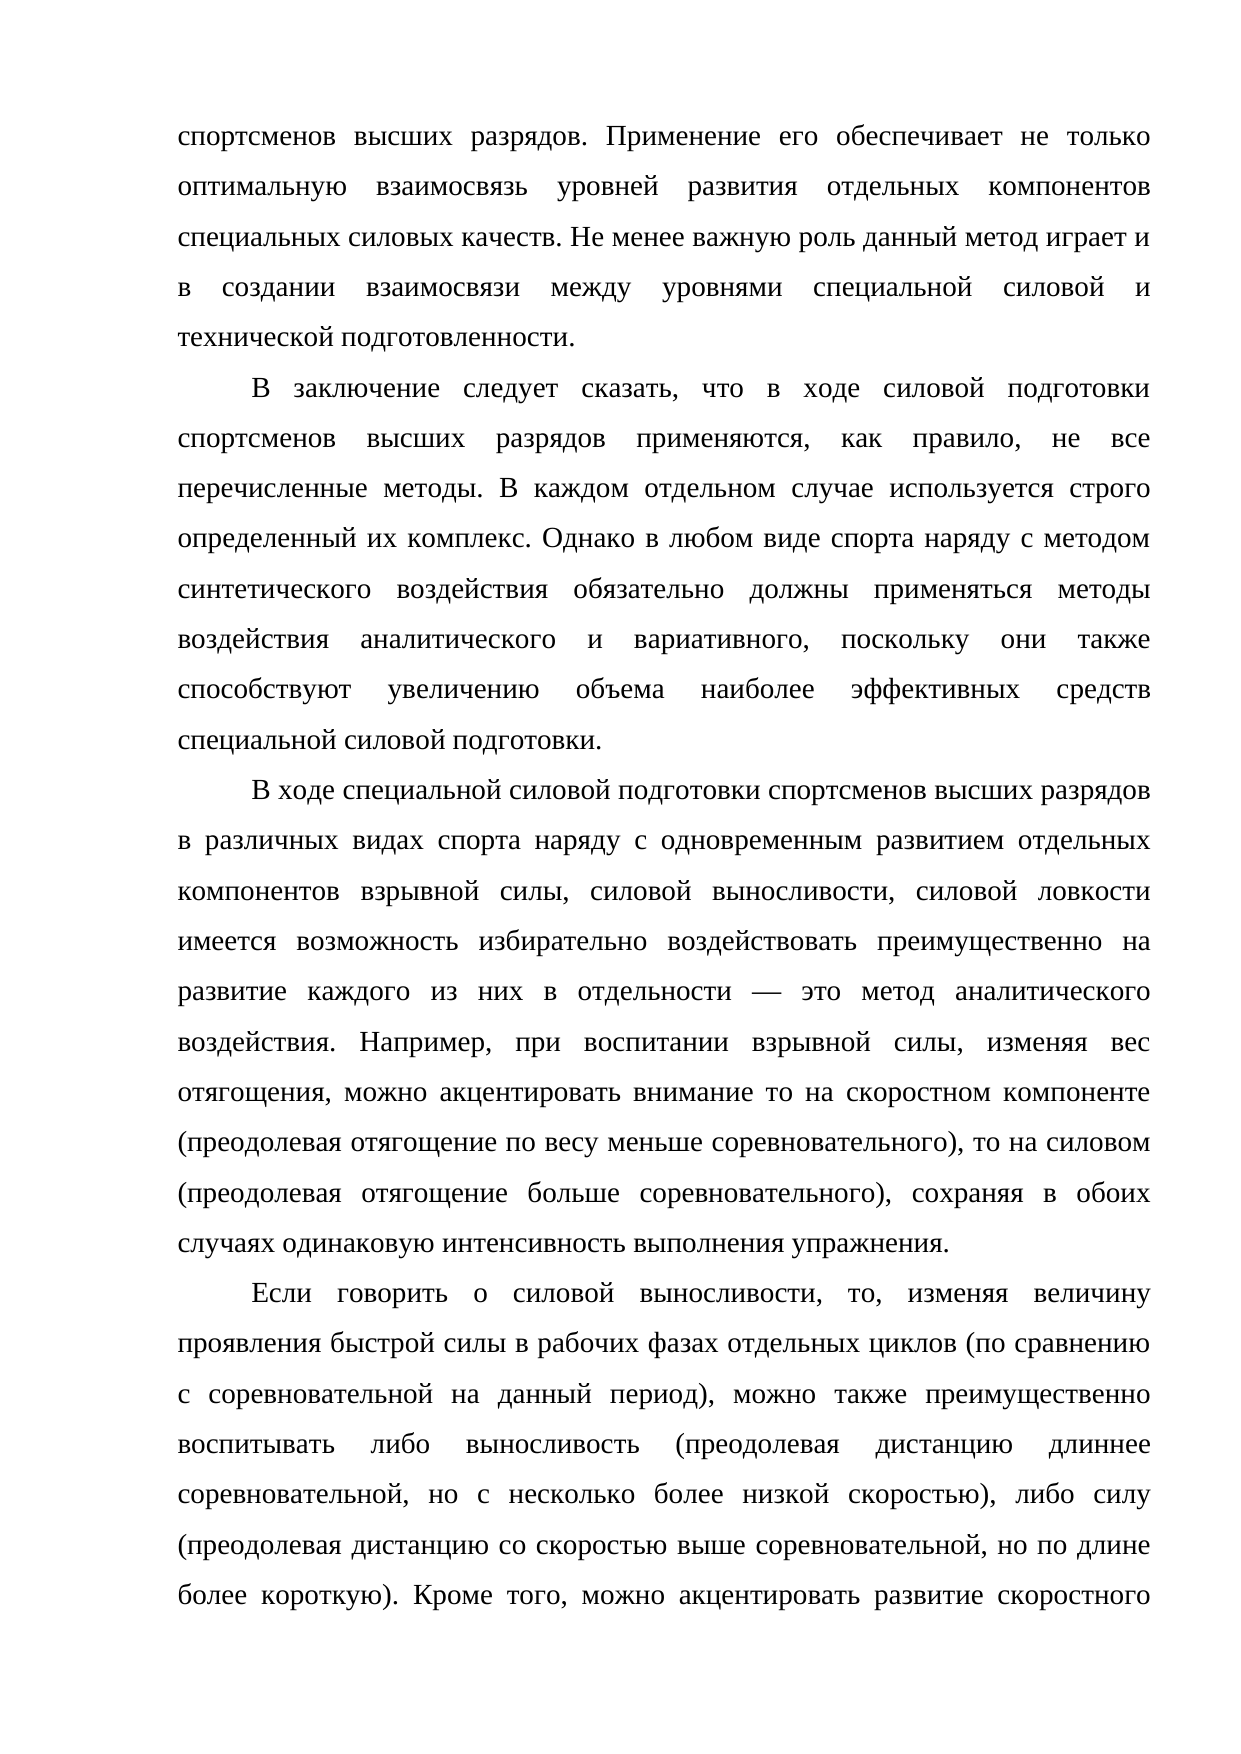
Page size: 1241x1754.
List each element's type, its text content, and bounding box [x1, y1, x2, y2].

text В ходе специальной силовой подготовки спортсменов высших разрядов в различных видах спорта наряду с одновременным развитием отдельных компонентов взрывной силы, силовой выносливости, силовой ловкости имеется возможность избирательно воздействовать преимущественно на развитие каждого из них в отдельности — это метод аналитического воздействия. Например, при воспитании взрывной силы, изменяя вес отягощения, можно акцентировать внимание то на скоростном компоненте (преодолевая отягощение по весу меньше соревновательного), то на силовом (преодолевая отягощение больше соревновательного), сохраняя в обоих случаях одинаковую интенсивность выполнения упражнения. [177, 772, 1152, 1258]
text В заключение следует сказать, что в ходе силовой подготовки спортсменов высших разрядов применяются, как правило, не все перечисленные методы. В каждом отдельном случае используется строго определенный их комплекс. Однако в любом виде спорта наряду с методом синтетического воздействия обязательно должны применяться методы воздействия аналитического и вариативного, поскольку они также способствуют увеличению объема наиболее эффективных средств специальной силовой подготовки. [177, 370, 1152, 755]
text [177, 118, 1152, 353]
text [177, 1275, 1152, 1611]
